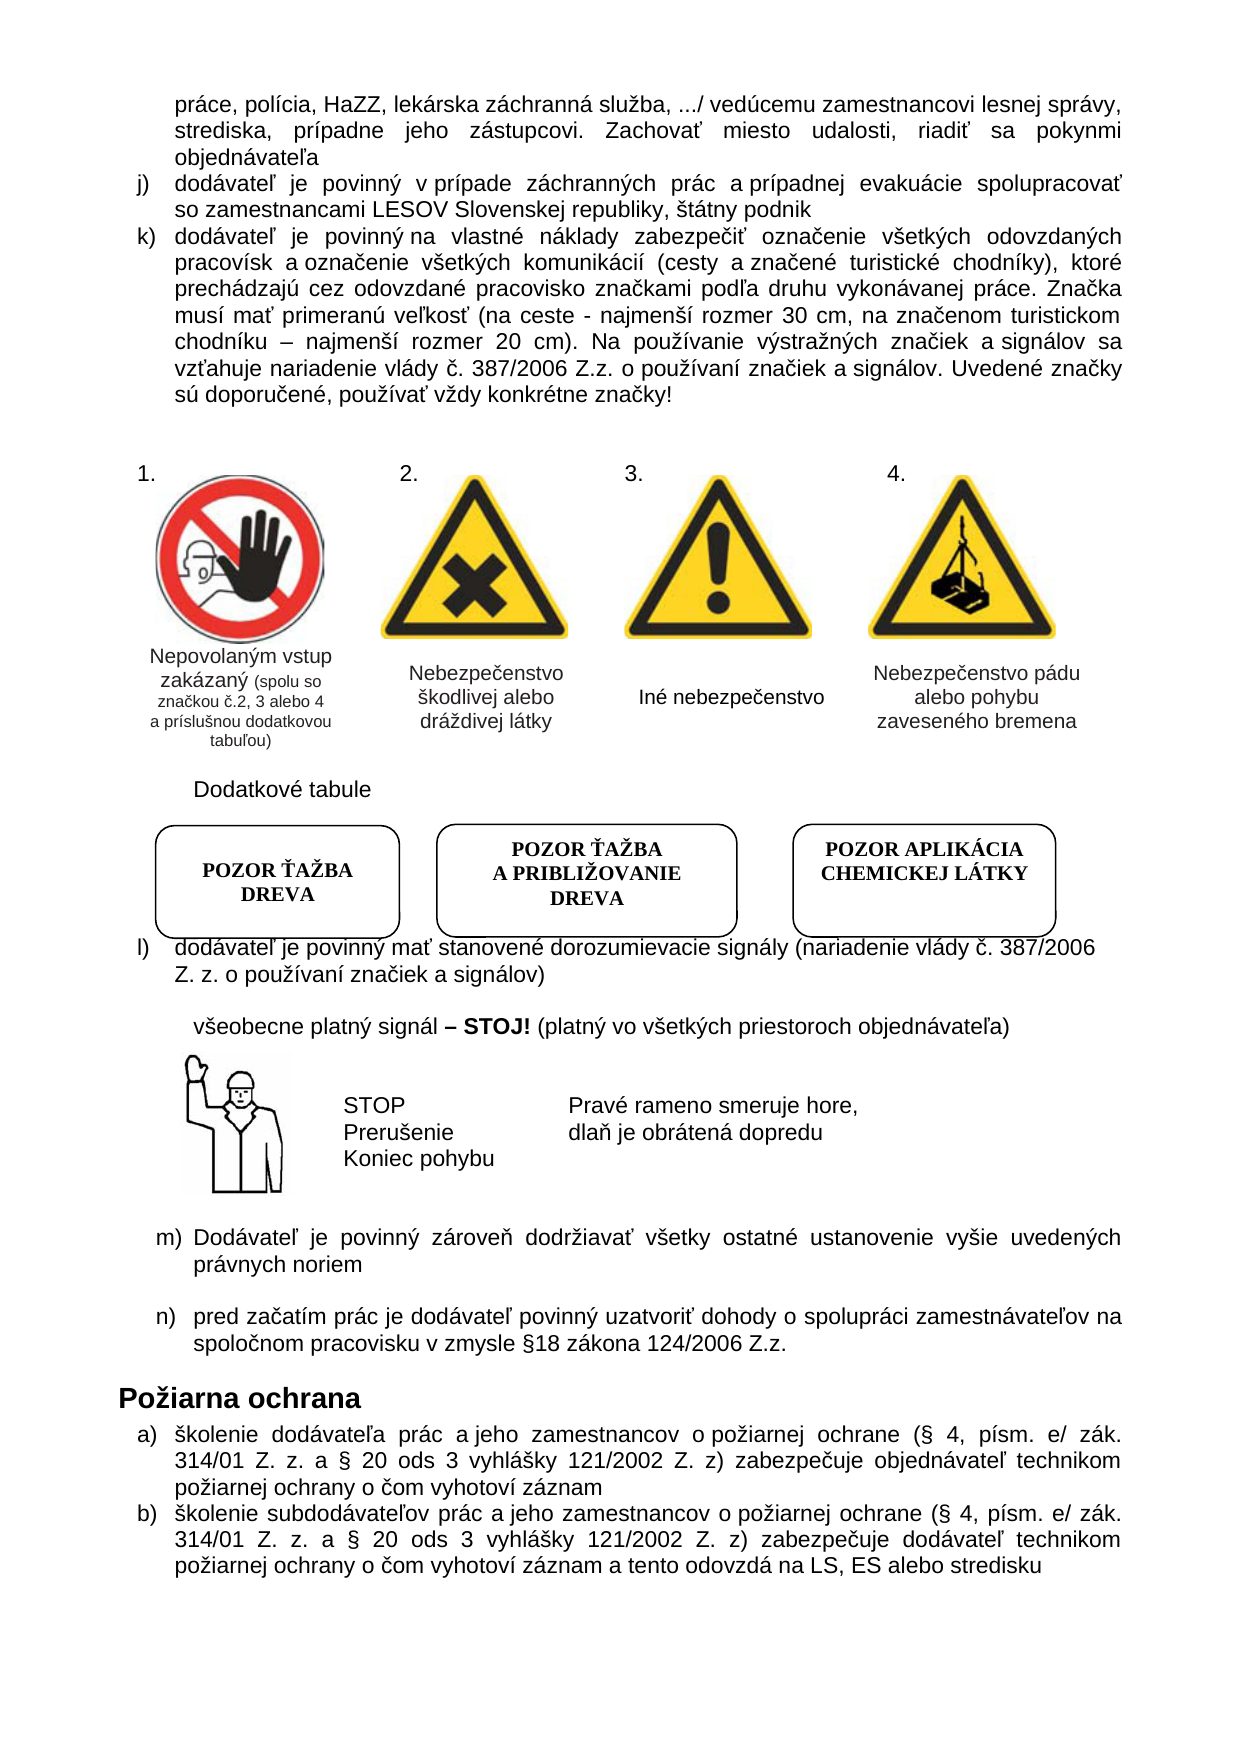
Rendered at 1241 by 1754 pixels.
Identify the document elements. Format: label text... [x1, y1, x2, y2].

list pred začatím prác je dodávateľ povinný uzatvoriť dohody o spolupráci zamestnávateľov na spoločnom pracovisku v zmysle §18 zákona 124/2006 Z.z. [156, 1303, 1122, 1356]
table_header Nebezpečenstvo škodlivej alebo dráždivej látky [363, 644, 609, 750]
list školenie subdodávateľov prác a jeho zamestnancov o požiarnej ochrane (§ 4, písm. e/ zák. 314/01 Z. z. a § 20 ods 3 vyhlášky 121/2002 Z. z) zabezpečuje dodávateľ technikom požiarnej ochrany o čom vyhotoví záznam a tento odovzdá na LS, ES alebo stredisku [137, 1500, 1122, 1579]
list školenie dodávateľa prác a jeho zamestnancov o požiarnej ochrane (§ 4, písm. e/ zák. 314/01 Z. z. a § 20 ods 3 vyhlášky 121/2002 Z. z) zabezpečuje objednávateľ technikom požiarnej ochrany o čom vyhotoví záznam [137, 1421, 1122, 1500]
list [137, 91, 1122, 170]
text Požiarna ochrana [118, 1381, 1122, 1414]
text Prerušenie dlaň je obrátená dopredu [343, 1119, 1122, 1145]
list Dodávateľ je povinný zároveň dodržiavať všetky ostatné ustanovenie vyšie uvedených právnych noriem [156, 1224, 1122, 1277]
table_header Nebezpečenstvo pádu alebo pohybu zaveseného bremena [854, 644, 1099, 750]
table_header Nepovolaným vstup zakázaný (spolu so značkou č.2, 3 alebo 4 a príslušnou dodatkovou tabuľou) [118, 644, 363, 750]
text Koniec pohybu [343, 1145, 1122, 1171]
text STOP Pravé rameno smeruje hore, [343, 1092, 1122, 1119]
picture [155, 486, 325, 644]
table_header Iné nebezpečenstvo [609, 644, 854, 750]
text Dodatkové tabule [193, 776, 1122, 802]
list dodávateľ je povinný na vlastné náklady zabezpečiť označenie všetkých odovzdaných pracovísk a označenie všetkých komunikácií (cesty a značené turistické chodníky), ktoré prechádzajú cez odovzdané pracovisko značkami podľa druhu vykonávanej práce. Značka musí mať primeranú veľkosť (na ceste - najmenší rozmer 30 cm, na značenom turistickom chodníku – najmenší rozmer 20 cm). Na používanie výstražných značiek a signálov sa vzťahuje nariadenie vlády č. 387/2006 Z.z. o používaní značiek a signálov. Uvedené značky sú doporučené, používať vždy konkrétne značky! [137, 223, 1122, 407]
text 1. 2. 3. 4. [137, 460, 1122, 486]
list dodávateľ je povinný v prípade záchranných prác a prípadnej evakuácie spolupracovať so zamestnancami LESOV Slovenskej republiky, štátny podnik [137, 170, 1122, 223]
text všeobecne platný signál – STOJ! (platný vo všetkých priestoroch objednávateľa) [193, 1013, 1122, 1040]
list dodávateľ je povinný mať stanovené dorozumievacie signály (nariadenie vlády č. 387/2006 Z. z. o používaní značiek a signálov) [137, 934, 1122, 987]
